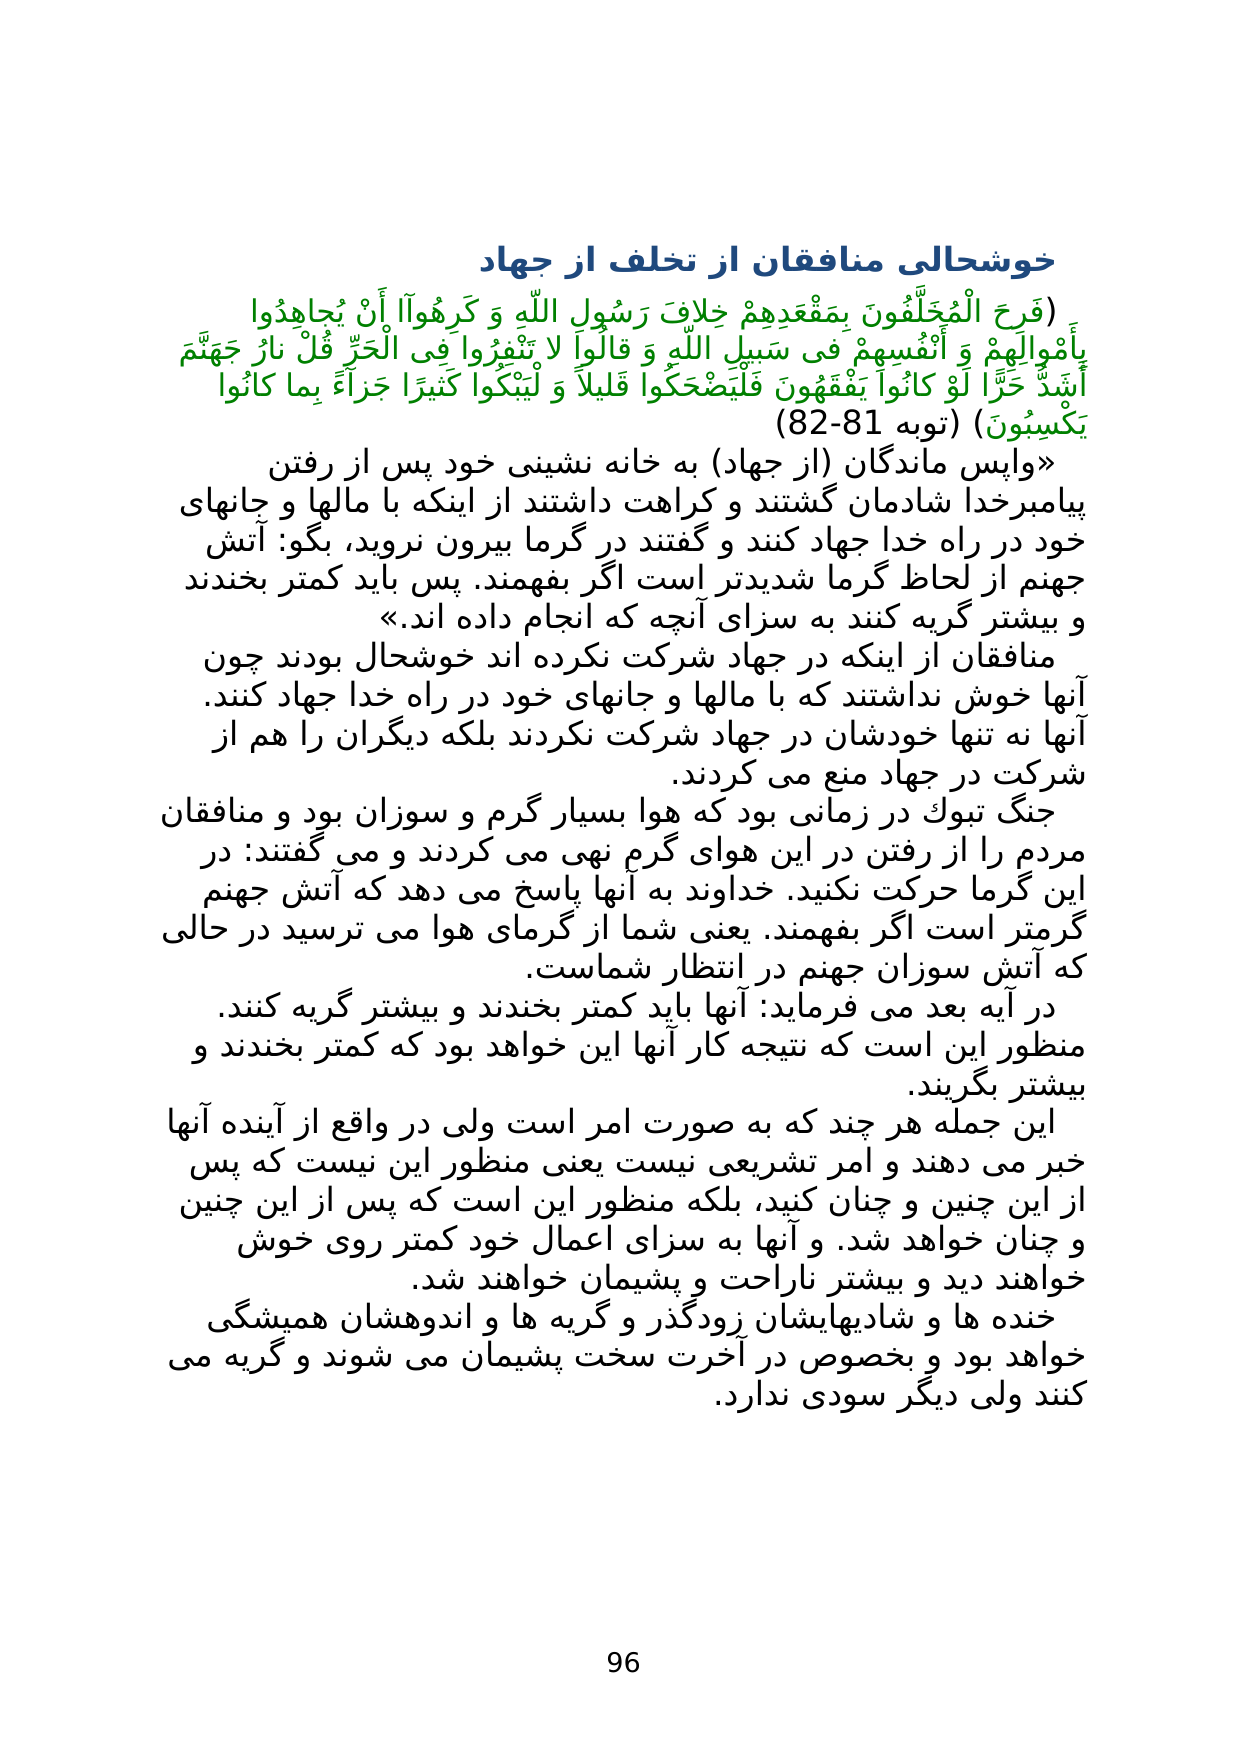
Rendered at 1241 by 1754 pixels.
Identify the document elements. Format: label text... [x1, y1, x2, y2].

text اين جمله هر چند كه به صورت امر است ولی در واقع از آينده آنها خبر می دهند و امر تشريعی نيست يعنی منظور اين نيست كه پس از اين چنين و چنان كنيد، بلكه منظور اين است كه پس از اين چنين و چنان خواهد شد. و آنها به سزای اعمال خود كمتر روی خوش خواهند ديد و بيشتر ناراحت و پشيمان خواهند شد. [159, 1103, 1087, 1297]
text (فَرِحَ الْمُخَلَّفُونَ بِمَقْعَدِهِمْ خِلافَ رَسُولِ اللّهِ وَ كَرِهُوآا أَنْ يُجاهِدُوا بِأَمْوالِهِمْ وَ أَنْفُسِهِمْ فی سَبيلِ اللّهِ وَ قالُوا لا تَنْفِرُوا فِی الْحَرِّ قُلْ نارُ جَهَنَّمَ أَشَدُّ حَرًّا لَوْ كانُوا يَفْقَهُونَ فَلْيَضْحَكُوا قَليلاً وَ لْيَبْكُوا كَثيرًا جَزآءً بِما كانُوا يَكْسِبُونَ) (توبه 81-82) [159, 292, 1087, 442]
text در آيه بعد می فرمايد: آنها بايد كمتر بخندند و بيشتر گريه كنند. منظور اين است كه نتيجه كار آنها اين خواهد بود كه كمتر بخندند و بيشتر بگريند. [159, 986, 1087, 1103]
text خنده ها و شاديهايشان زودگذر و گريه ها و اندوهشان هميشگی خواهد بود و بخصوص در آخرت سخت پشيمان می شوند و گريه می كنند ولی ديگر سودی ندارد. [159, 1297, 1087, 1414]
text جنگ تبوك در زمانی بود كه هوا بسيار گرم و سوزان بود و منافقان مردم را از رفتن در اين هوای گرم نهی می كردند و می گفتند: در اين گرما حركت نكنيد. خداوند به آنها پاسخ می دهد كه آتش جهنم گرمتر است اگر بفهمند. يعنی شما از گرمای هوا می ترسيد در حالی كه آتش سوزان جهنم در انتظار شماست. [159, 792, 1087, 986]
text «واپس ماندگان (از جهاد) به خانه نشينی خود پس از رفتن پيامبرخدا شادمان گشتند و كراهت داشتند از اينكه با مالها و جانهای خود در راه خدا جهاد كنند و گفتند در گرما بيرون نرويد، بگو: آتش جهنم از لحاظ گرما شديدتر است اگر بفهمند. پس بايد كمتر بخندند و بيشتر گريه كنند به سزای آنچه كه انجام داده اند.» [159, 442, 1087, 637]
text منافقان از اينكه در جهاد شركت نكرده اند خوشحال بودند چون آنها خوش نداشتند كه با مالها و جانهای خود در راه خدا جهاد كنند. آنها نه تنها خودشان در جهاد شركت نكردند بلكه ديگران را هم از شركت در جهاد منع می كردند. [159, 637, 1087, 792]
subtitle خوشحالی منافقان از تخلف از جهاد [159, 241, 1087, 279]
